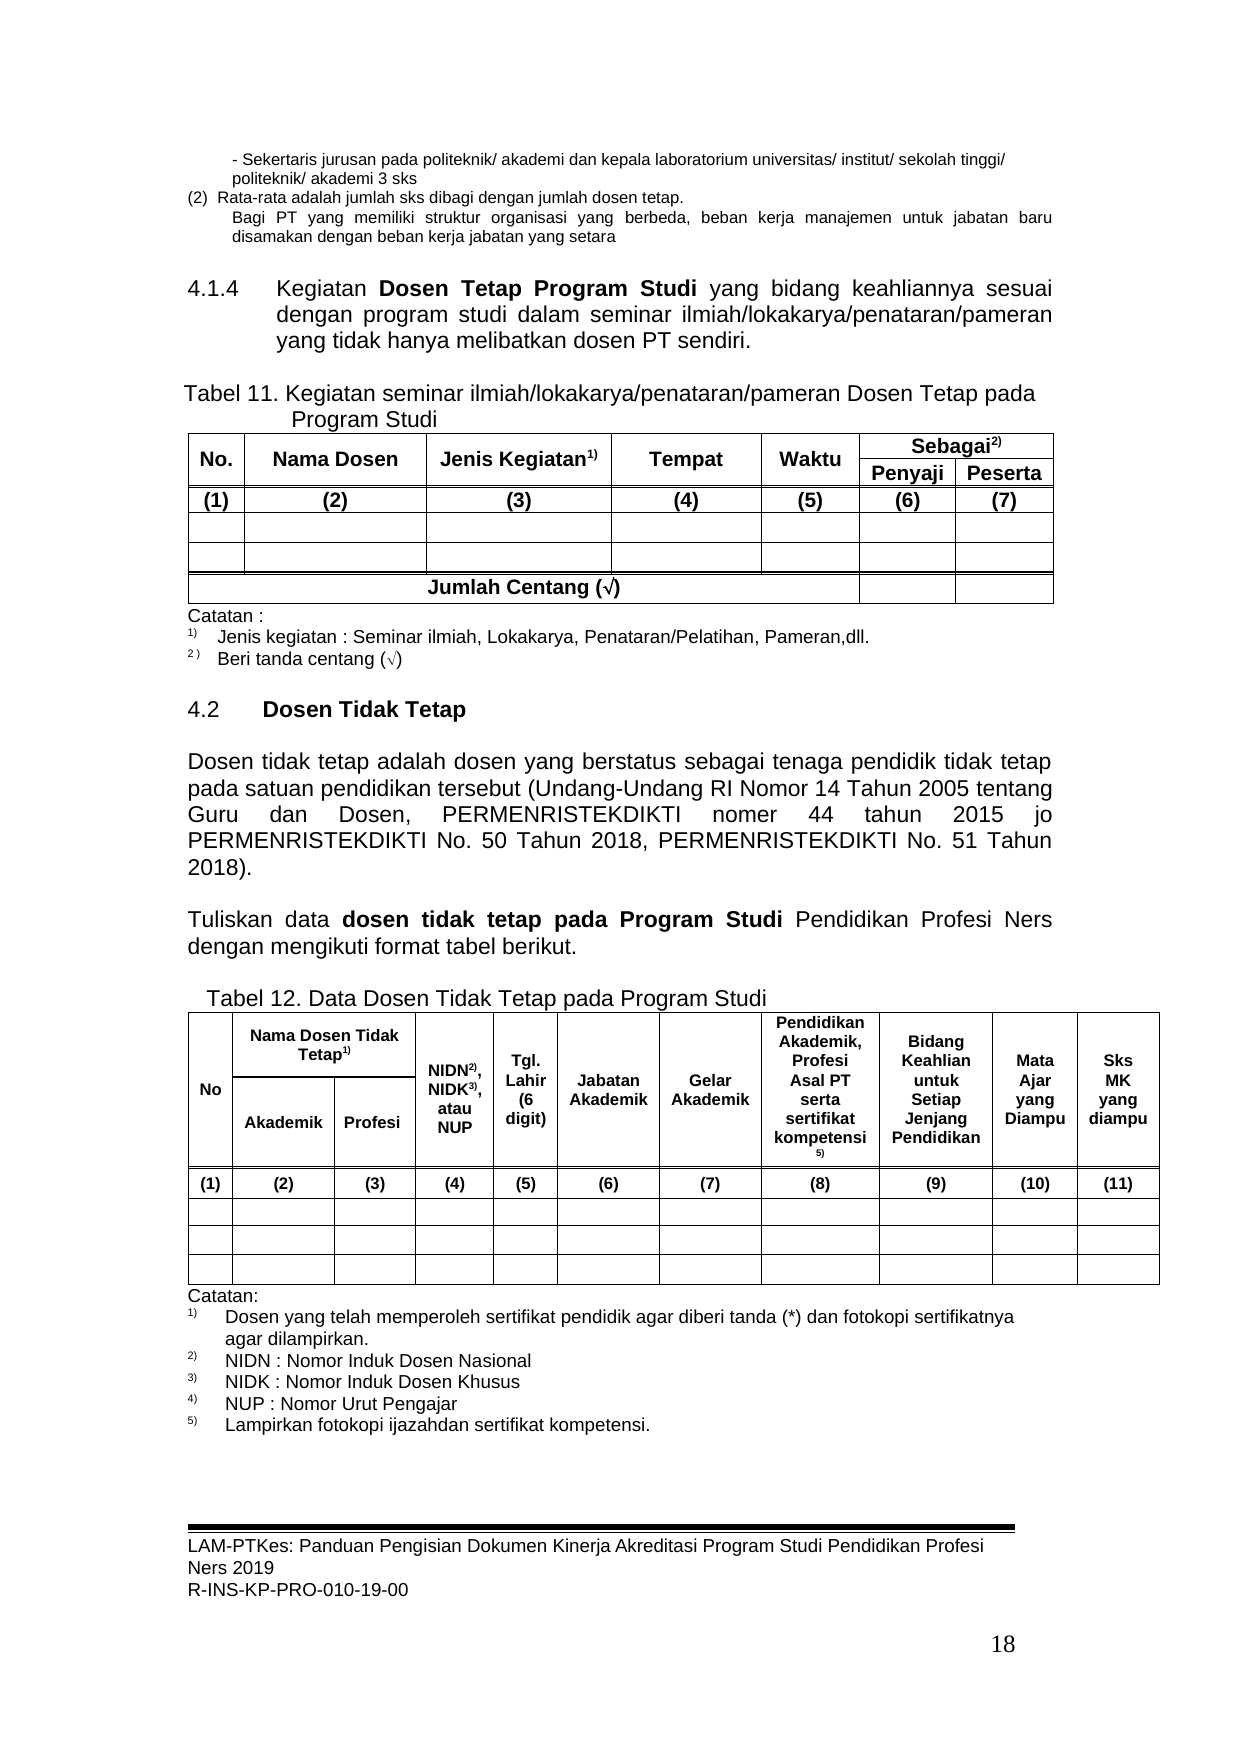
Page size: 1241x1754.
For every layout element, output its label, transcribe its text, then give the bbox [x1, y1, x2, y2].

text Catatan: [187, 1285, 1053, 1306]
table_cell [762, 1199, 879, 1225]
text 1) Dosen yang telah memperoleh sertifikat pendidik agar diberi tanda (*) dan fotokopi sertifikatnya agar dilampirkan. [187, 1306, 1053, 1349]
table_cell (10) [993, 1169, 1077, 1197]
table_cell [416, 1199, 493, 1225]
table_header Tgl. Lahir (6 digit) [494, 1013, 557, 1166]
table_cell [762, 543, 859, 571]
table_cell [660, 1255, 761, 1284]
table_cell [416, 1255, 493, 1284]
table_cell (9) [880, 1169, 992, 1197]
table_cell [1078, 1255, 1159, 1284]
table_cell [612, 513, 761, 542]
table_cell (8) [762, 1169, 879, 1197]
table_cell [189, 1255, 232, 1284]
table_cell [189, 1226, 232, 1254]
table_cell [993, 1255, 1077, 1284]
text Bagi PT yang memiliki struktur organisasi yang berbeda, beban kerja manajemen untuk jabatan baru disamakan dengan beban kerja jabatan yang setara [232, 207, 1053, 246]
table_header NIDN2), NIDK3), atau NUP [416, 1013, 493, 1166]
text Catatan : [187, 604, 1053, 626]
text Tabel 11. Kegiatan seminar ilmiah/lokakarya/penataran/pameran Dosen Tetap pada Program Studi [183, 380, 1053, 433]
table_cell (1) [189, 488, 244, 512]
table_cell [335, 1255, 415, 1284]
table_header Sebagai2) [860, 434, 1053, 458]
table_cell [335, 1226, 415, 1254]
table_cell Profesi [335, 1078, 415, 1166]
table_cell (4) [612, 488, 761, 512]
table_cell [189, 513, 244, 542]
text - Sekertaris jurusan pada politeknik/ akademi dan kepala laboratorium universitas/ institut/ sekolah tinggi/ politeknik/ akademi 3 sks [232, 150, 1053, 188]
table_cell [956, 513, 1053, 542]
table_cell (3) [335, 1169, 415, 1197]
table_cell [494, 1226, 557, 1254]
table_cell [1078, 1199, 1159, 1225]
table_cell [993, 1226, 1077, 1254]
table_cell [558, 1226, 659, 1254]
table_cell [956, 575, 1053, 603]
text 1) Jenis kegiatan : Seminar ilmiah, Lokakarya, Penataran/Pelatihan, Pameran,dll. [187, 626, 1053, 647]
table_cell (2) [233, 1169, 334, 1197]
table_cell [558, 1255, 659, 1284]
table_header Sks MK yang diampu [1078, 1013, 1159, 1166]
table_cell [612, 543, 761, 571]
table_cell Akademik [233, 1078, 334, 1166]
table_cell [335, 1199, 415, 1225]
text 2) NIDN : Nomor Induk Dosen Nasional [187, 1349, 1053, 1371]
table_cell [245, 543, 426, 571]
table_cell (7) [660, 1169, 761, 1197]
table_cell [233, 1255, 334, 1284]
table_cell [245, 513, 426, 542]
table_cell [993, 1199, 1077, 1225]
table_cell (1) [189, 1169, 232, 1197]
table_cell Peserta [956, 459, 1053, 485]
table_cell [860, 575, 955, 603]
table_cell [233, 1226, 334, 1254]
table_cell [189, 1199, 232, 1225]
text Tabel 12. Data Dosen Tidak Tetap pada Program Studi [206, 985, 1053, 1012]
table_cell [762, 1255, 879, 1284]
text 3) NIDK : Nomor Induk Dosen Khusus [187, 1371, 1053, 1393]
table_cell [880, 1226, 992, 1254]
table_cell [494, 1199, 557, 1225]
table_cell [189, 543, 244, 571]
table_header Jabatan Akademik [558, 1013, 659, 1166]
table_header Nama Dosen Tidak Tetap1) [233, 1013, 415, 1076]
table_cell [660, 1226, 761, 1254]
table_cell (5) [762, 488, 859, 512]
table_cell [494, 1255, 557, 1284]
text 4) NUP : Nomor Urut Pengajar [187, 1393, 1053, 1414]
table_header Jenis Kegiatan1) [427, 434, 611, 485]
table_cell Jumlah Centang () [189, 575, 859, 603]
table_cell [956, 543, 1053, 571]
table_cell (5) [494, 1169, 557, 1197]
text Dosen tidak tetap adalah dosen yang berstatus sebagai tenaga pendidik tidak tetap pada satuan pendidikan tersebut (Undang-Undang RI Nomor 14 Tahun 2005 tentang Guru dan Dosen, PERMENRISTEKDIKTI nomer 44 tahun 2015 jo PERMENRISTEKDIKTI No. 50 Tahun 2018, PERMENRISTEKDIKTI No. 51 Tahun 2018). [187, 748, 1053, 880]
table_cell (6) [860, 488, 955, 512]
table_header No [189, 1013, 232, 1166]
table_cell (11) [1078, 1169, 1159, 1197]
text 5) Lampirkan fotokopi ijazahdan sertifikat kompetensi. [187, 1414, 1053, 1436]
table_cell [1078, 1226, 1159, 1254]
text 2 ) Beri tanda centang () [187, 647, 1053, 669]
table_cell (3) [427, 488, 611, 512]
table_header Pendidikan Akademik, Profesi Asal PT serta sertifikat kompetensi 5) [762, 1013, 879, 1166]
table_cell [880, 1255, 992, 1284]
text 4.1.4 Kegiatan Dosen Tetap Program Studi yang bidang keahliannya sesuai dengan program studi dalam seminar ilmiah/lokakarya/penataran/pameran yang tidak hanya melibatkan dosen PT sendiri. [187, 274, 1053, 354]
table_header Waktu [762, 434, 859, 485]
table_cell (4) [416, 1169, 493, 1197]
table_cell [860, 513, 955, 542]
table_header Nama Dosen [245, 434, 426, 485]
table_cell [660, 1199, 761, 1225]
table_header Mata Ajar yang Diampu [993, 1013, 1077, 1166]
table_cell [762, 513, 859, 542]
table_cell [860, 543, 955, 571]
table_header No. [189, 434, 244, 485]
table_cell [558, 1199, 659, 1225]
text 4.2 Dosen Tidak Tetap [187, 696, 1053, 722]
table_header Gelar Akademik [660, 1013, 761, 1166]
table_cell [762, 1226, 879, 1254]
table_cell Penyaji [860, 459, 955, 485]
table_cell [427, 543, 611, 571]
table_cell (7) [956, 488, 1053, 512]
table_cell [416, 1226, 493, 1254]
table_cell [427, 513, 611, 542]
table_cell (2) [245, 488, 426, 512]
text Tuliskan data dosen tidak tetap pada Program Studi Pendidikan Profesi Ners dengan mengikuti format tabel berikut. [187, 906, 1053, 959]
table_cell [233, 1199, 334, 1225]
table_cell [880, 1199, 992, 1225]
table_header Bidang Keahlian untuk Setiap Jenjang Pendidikan [880, 1013, 992, 1166]
table_header Tempat [612, 434, 761, 485]
table_cell (6) [558, 1169, 659, 1197]
list Rata-rata adalah jumlah sks dibagi dengan jumlah dosen tetap. [187, 188, 1053, 207]
